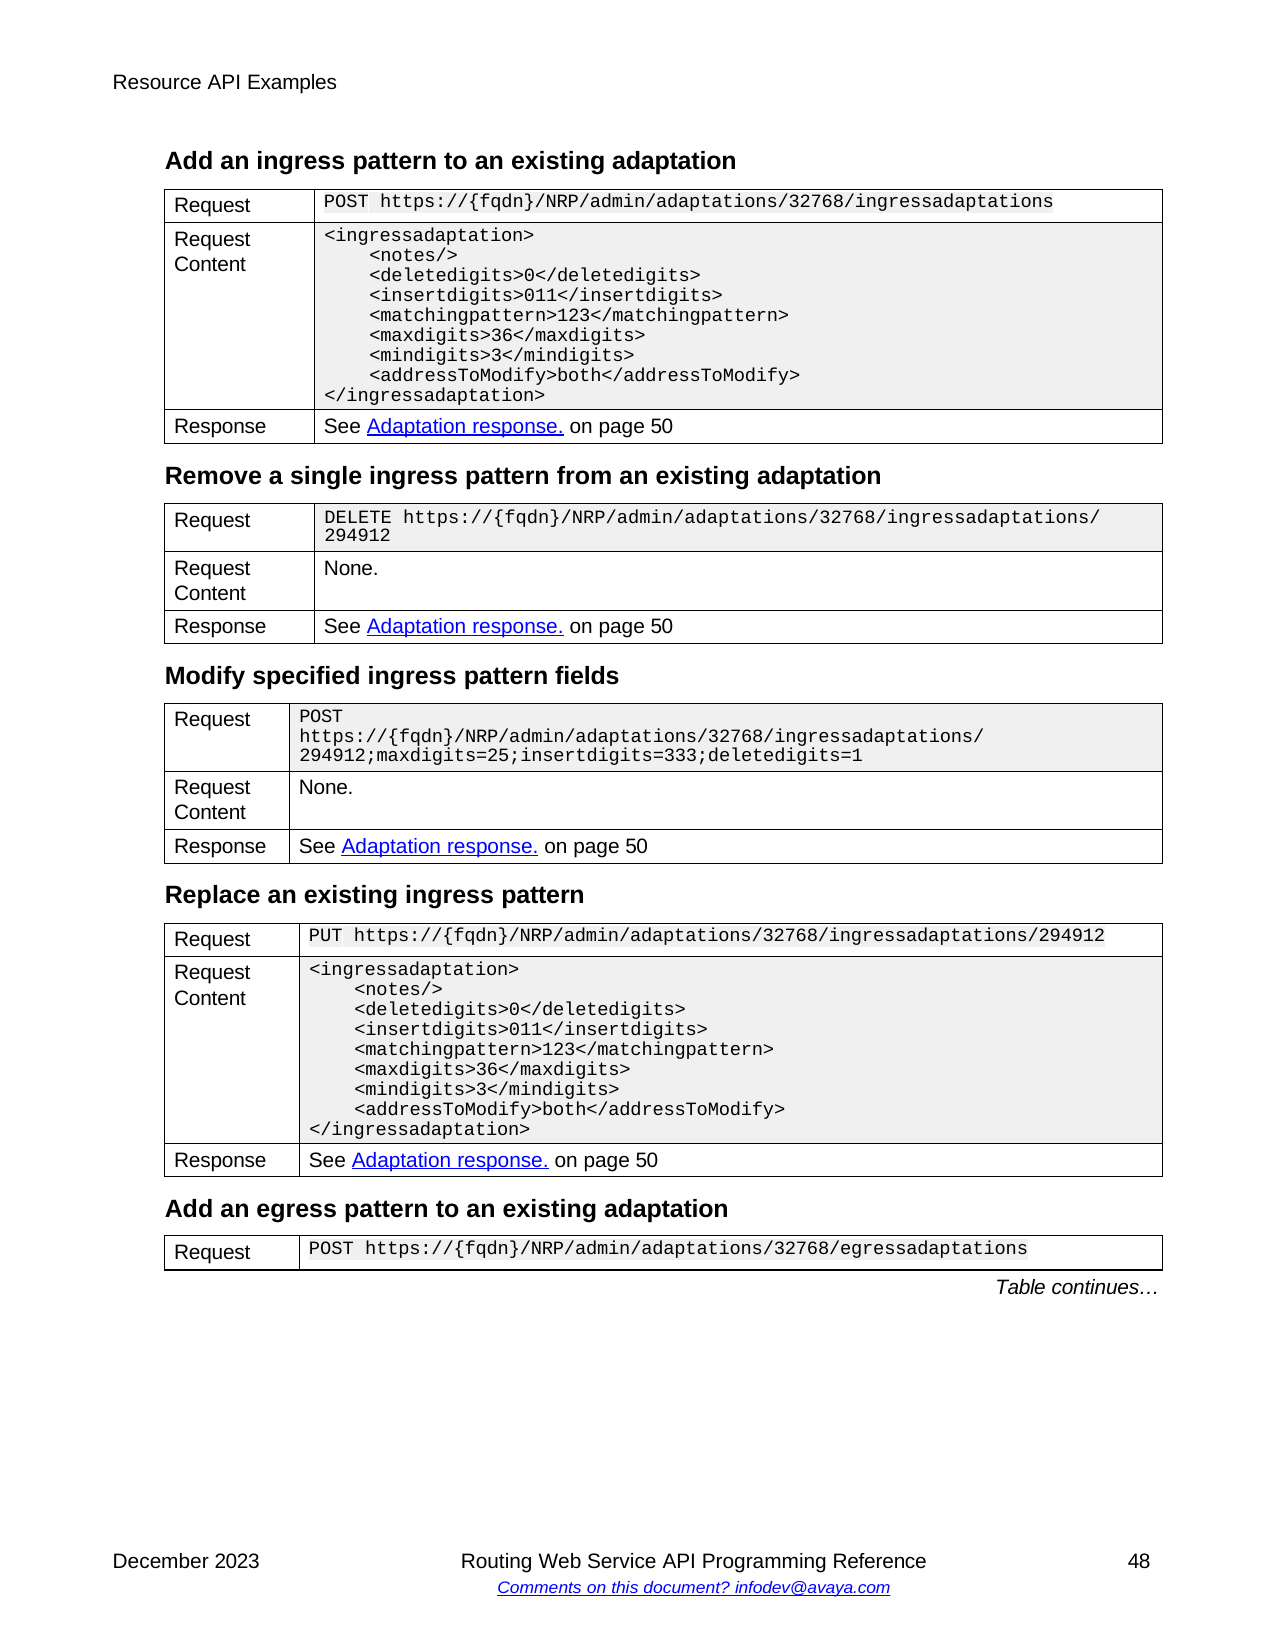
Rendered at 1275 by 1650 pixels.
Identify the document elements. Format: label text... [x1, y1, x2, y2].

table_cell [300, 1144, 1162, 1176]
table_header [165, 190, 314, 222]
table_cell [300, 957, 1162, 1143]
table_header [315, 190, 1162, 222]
text Replace an existing ingress pattern [164, 880, 1254, 909]
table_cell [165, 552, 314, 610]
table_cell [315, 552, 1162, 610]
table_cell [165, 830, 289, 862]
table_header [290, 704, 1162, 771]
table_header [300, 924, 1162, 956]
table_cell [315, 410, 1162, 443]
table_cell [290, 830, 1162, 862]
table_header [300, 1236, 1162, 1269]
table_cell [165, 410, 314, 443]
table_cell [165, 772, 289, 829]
text Resource API Examples [112, 70, 1254, 94]
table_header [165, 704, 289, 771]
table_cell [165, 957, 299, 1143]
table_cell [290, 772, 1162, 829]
text Add an ingress pattern to an existing adaptation [164, 146, 1254, 175]
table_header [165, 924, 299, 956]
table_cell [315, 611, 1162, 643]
text Remove a single ingress pattern from an existing adaptation [164, 461, 1254, 490]
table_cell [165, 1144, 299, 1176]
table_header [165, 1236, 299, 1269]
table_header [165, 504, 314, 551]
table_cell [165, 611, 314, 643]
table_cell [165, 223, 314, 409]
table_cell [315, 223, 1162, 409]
text Modify specified ingress pattern fields [164, 661, 1254, 689]
text Table continues… [96, 1275, 1159, 1299]
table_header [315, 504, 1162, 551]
text Add an egress pattern to an existing adaptation [164, 1194, 1254, 1223]
